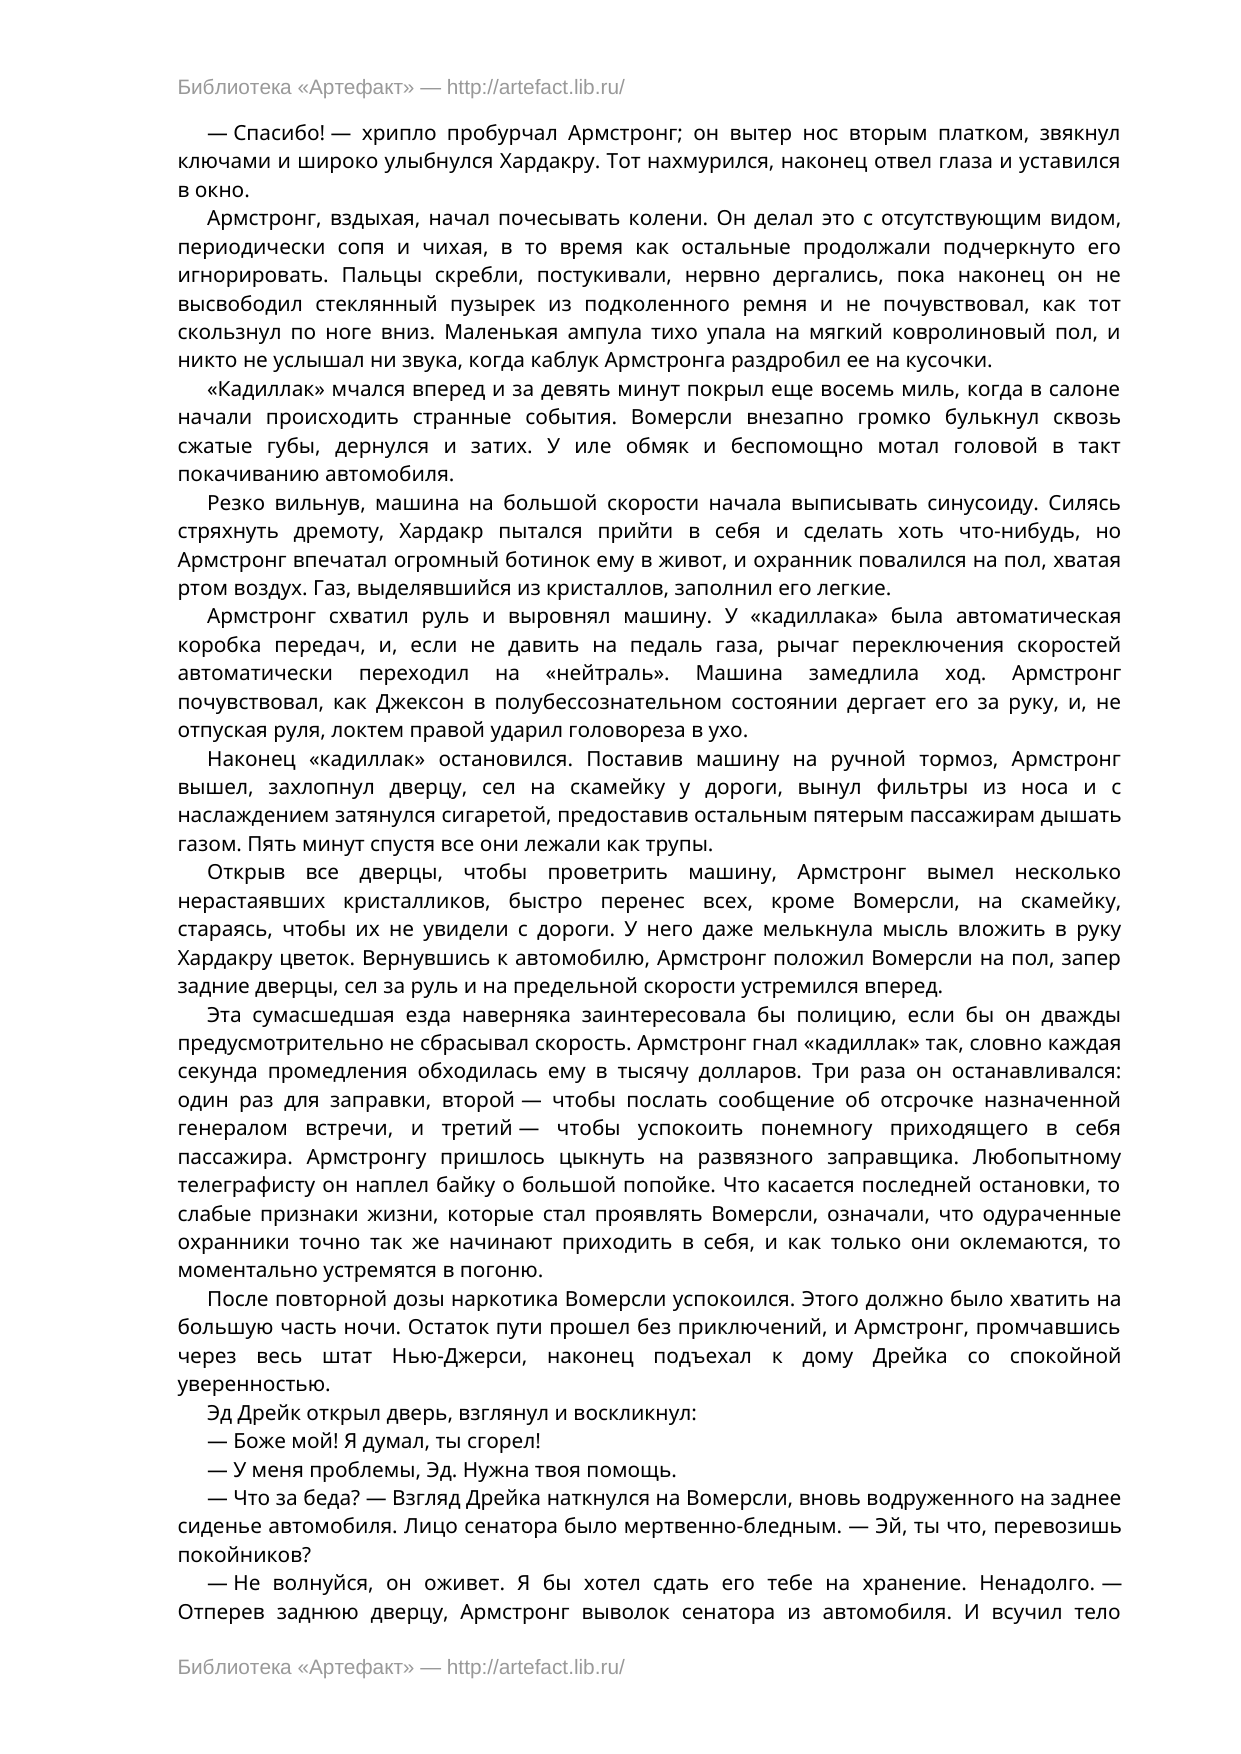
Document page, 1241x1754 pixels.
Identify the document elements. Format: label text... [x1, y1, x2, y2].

text Резко вильнув, машина на большой скорости начала выписывать синусоиду. Силясь стряхнуть дремоту, Хардакр пытался прийти в себя и сделать хоть что-нибудь, но Армстронг впечатал огромный ботинок ему в живот, и охранник повалился на пол, хватая ртом воздух. Газ, выделявшийся из кристаллов, заполнил его легкие. [177, 488, 1122, 602]
text Наконец «кадиллак» остановился. Поставив машину на ручной тормоз, Армстронг вышел, захлопнул дверцу, сел на скамейку у дороги, вынул фильтры из носа и с наслаждением затянулся сигаретой, предоставив остальным пятерым пассажирам дышать газом. Пять минут спустя все они лежали как трупы. [177, 744, 1122, 857]
text Эд Дрейк открыл дверь, взглянул и воскликнул: [177, 1398, 1122, 1426]
text «Кадиллак» мчался вперед и за девять минут покрыл еще восемь миль, когда в салоне начали происходить странные события. Вомерсли внезапно громко булькнул сквозь сжатые губы, дернулся и затих. У иле обмяк и беспомощно мотал головой в такт покачиванию автомобиля. [177, 374, 1122, 488]
text Армстронг, вздыхая, начал почесывать колени. Он делал это с отсутствующим видом, периодически сопя и чихая, в то время как остальные продолжали подчеркнуто его игнорировать. Пальцы скребли, постукивали, нервно дергались, пока наконец он не высвободил стеклянный пузырек из подколенного ремня и не почувствовал, как тот скользнул по ноге вниз. Маленькая ампула тихо упала на мягкий ковролиновый пол, и никто не услышал ни звука, когда каблук Армстронга раздробил ее на кусочки. [177, 203, 1122, 374]
text — Спасибо! — хрипло пробурчал Армстронг; он вытер нос вторым платком, звякнул ключами и широко улыбнулся Хардакру. Тот нахмурился, наконец отвел глаза и уставился в окно. [177, 118, 1122, 203]
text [177, 1568, 1122, 1625]
text Открыв все дверцы, чтобы проветрить машину, Армстронг вымел несколько нерастаявших кристалликов, быстро перенес всех, кроме Вомерсли, на скамейку, стараясь, чтобы их не увидели с дороги. У него даже мелькнула мысль вложить в руку Хардакру цветок. Вернувшись к автомобилю, Армстронг положил Вомерсли на пол, запер задние дверцы, сел за руль и на предельной скорости устремился вперед. [177, 857, 1122, 1000]
text Эта сумасшедшая езда наверняка заинтересовала бы полицию, если бы он дважды предусмотрительно не сбрасывал скорость. Армстронг гнал «кадиллак» так, словно каждая секунда промедления обходилась ему в тысячу долларов. Три раза он останавливался: один раз для заправки, второй — чтобы послать сообщение об отсрочке назначенной генералом встречи, и третий — чтобы успокоить понемногу приходящего в себя пассажира. Армстронгу пришлось цыкнуть на развязного заправщика. Любопытному телеграфисту он наплел байку о большой попойке. Что касается последней остановки, то слабые признаки жизни, которые стал проявлять Вомерсли, означали, что одураченные охранники точно так же начинают приходить в себя, и как только они оклемаются, то моментально устремятся в погоню. [177, 1000, 1122, 1284]
text — Боже мой! Я думал, ты сгорел! [177, 1426, 1122, 1455]
text После повторной дозы наркотика Вомерсли успокоился. Этого должно было хватить на большую часть ночи. Остаток пути прошел без приключений, и Армстронг, промчавшись через весь штат Нью-Джерси, наконец подъехал к дому Дрейка со спокойной уверенностью. [177, 1284, 1122, 1398]
text — У меня проблемы, Эд. Нужна твоя помощь. [177, 1455, 1122, 1483]
text — Что за беда? — Взгляд Дрейка наткнулся на Вомерсли, вновь водруженного на заднее сиденье автомобиля. Лицо сенатора было мертвенно-бледным. — Эй, ты что, перевозишь покойников? [177, 1483, 1122, 1568]
text Армстронг схватил руль и выровнял машину. У «кадиллака» была автоматическая коробка передач, и, если не давить на педаль газа, рычаг переключения скоростей автоматически переходил на «нейтраль». Машина замедлила ход. Армстронг почувствовал, как Джексон в полубессознательном состоянии дергает его за руку, и, не отпуская руля, локтем правой ударил головореза в ухо. [177, 602, 1122, 744]
